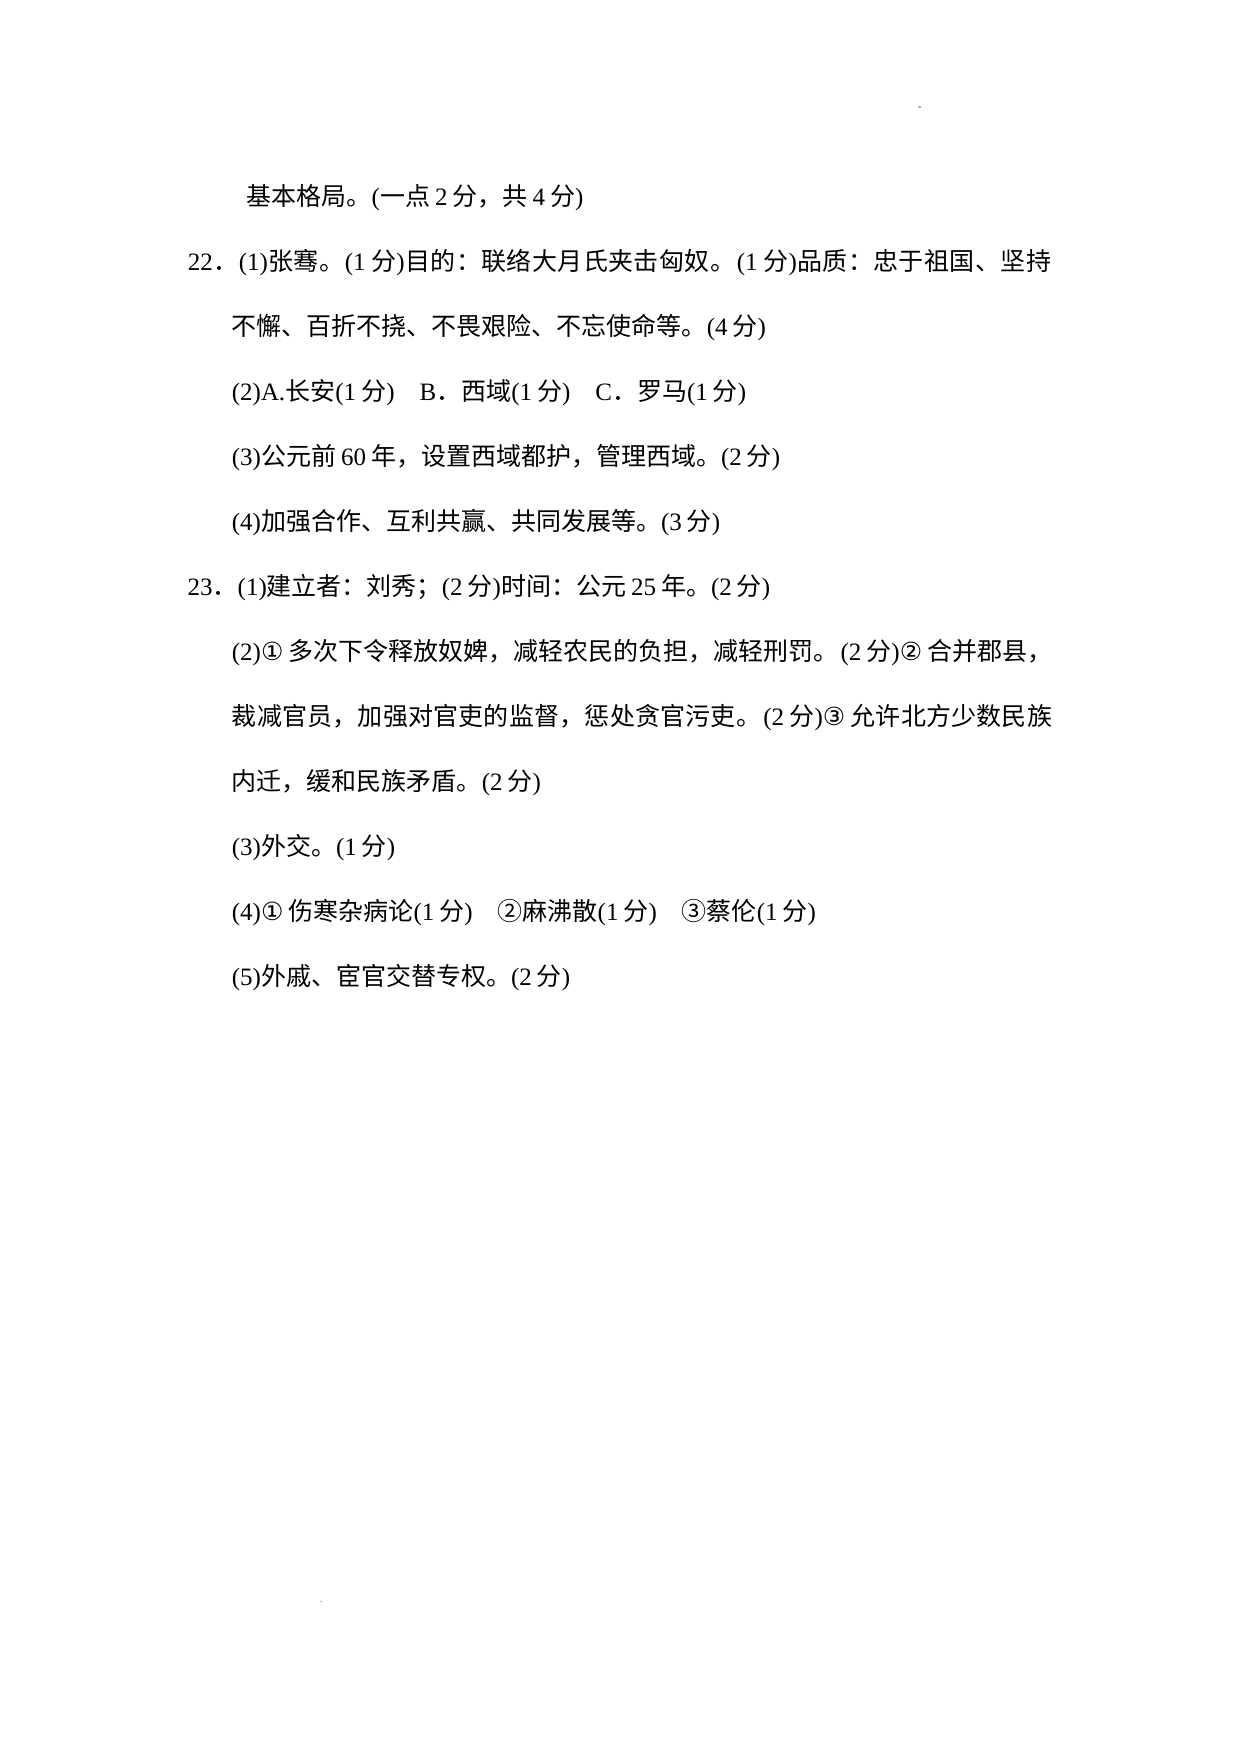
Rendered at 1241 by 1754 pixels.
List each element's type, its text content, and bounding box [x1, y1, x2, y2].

text (2)①多次下令释放奴婢，减轻农民的负担，减轻刑罚。(2分)②合并郡县，裁减官员，加强对官吏的监督，惩处贪官污吏。(2分)③允许北方少数民族内迁，缓和民族矛盾。(2分) [232, 617, 1053, 812]
text (5)外戚、宦官交替专权。(2分) [232, 942, 1053, 1007]
text (4)①伤寒杂病论(1分) ②麻沸散(1分) ③蔡伦(1分) [232, 877, 1053, 942]
text (3)外交。(1分) [232, 812, 1053, 877]
text 22．(1)张骞。(1分)目的：联络大月氏夹击匈奴。(1分)品质：忠于祖国、坚持不懈、百折不挠、不畏艰险、不忘使命等。(4分) [188, 227, 1053, 357]
text (3)公元前60年，设置西域都护，管理西域。(2分) [232, 422, 1053, 487]
text (2)A.长安(1分) B．西域(1分) C．罗马(1分) [232, 357, 1053, 422]
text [246, 162, 1053, 227]
text (4)加强合作、互利共赢、共同发展等。(3分) [232, 487, 1053, 552]
text 23．(1)建立者：刘秀；(2分)时间：公元25年。(2分) [187, 552, 1053, 617]
